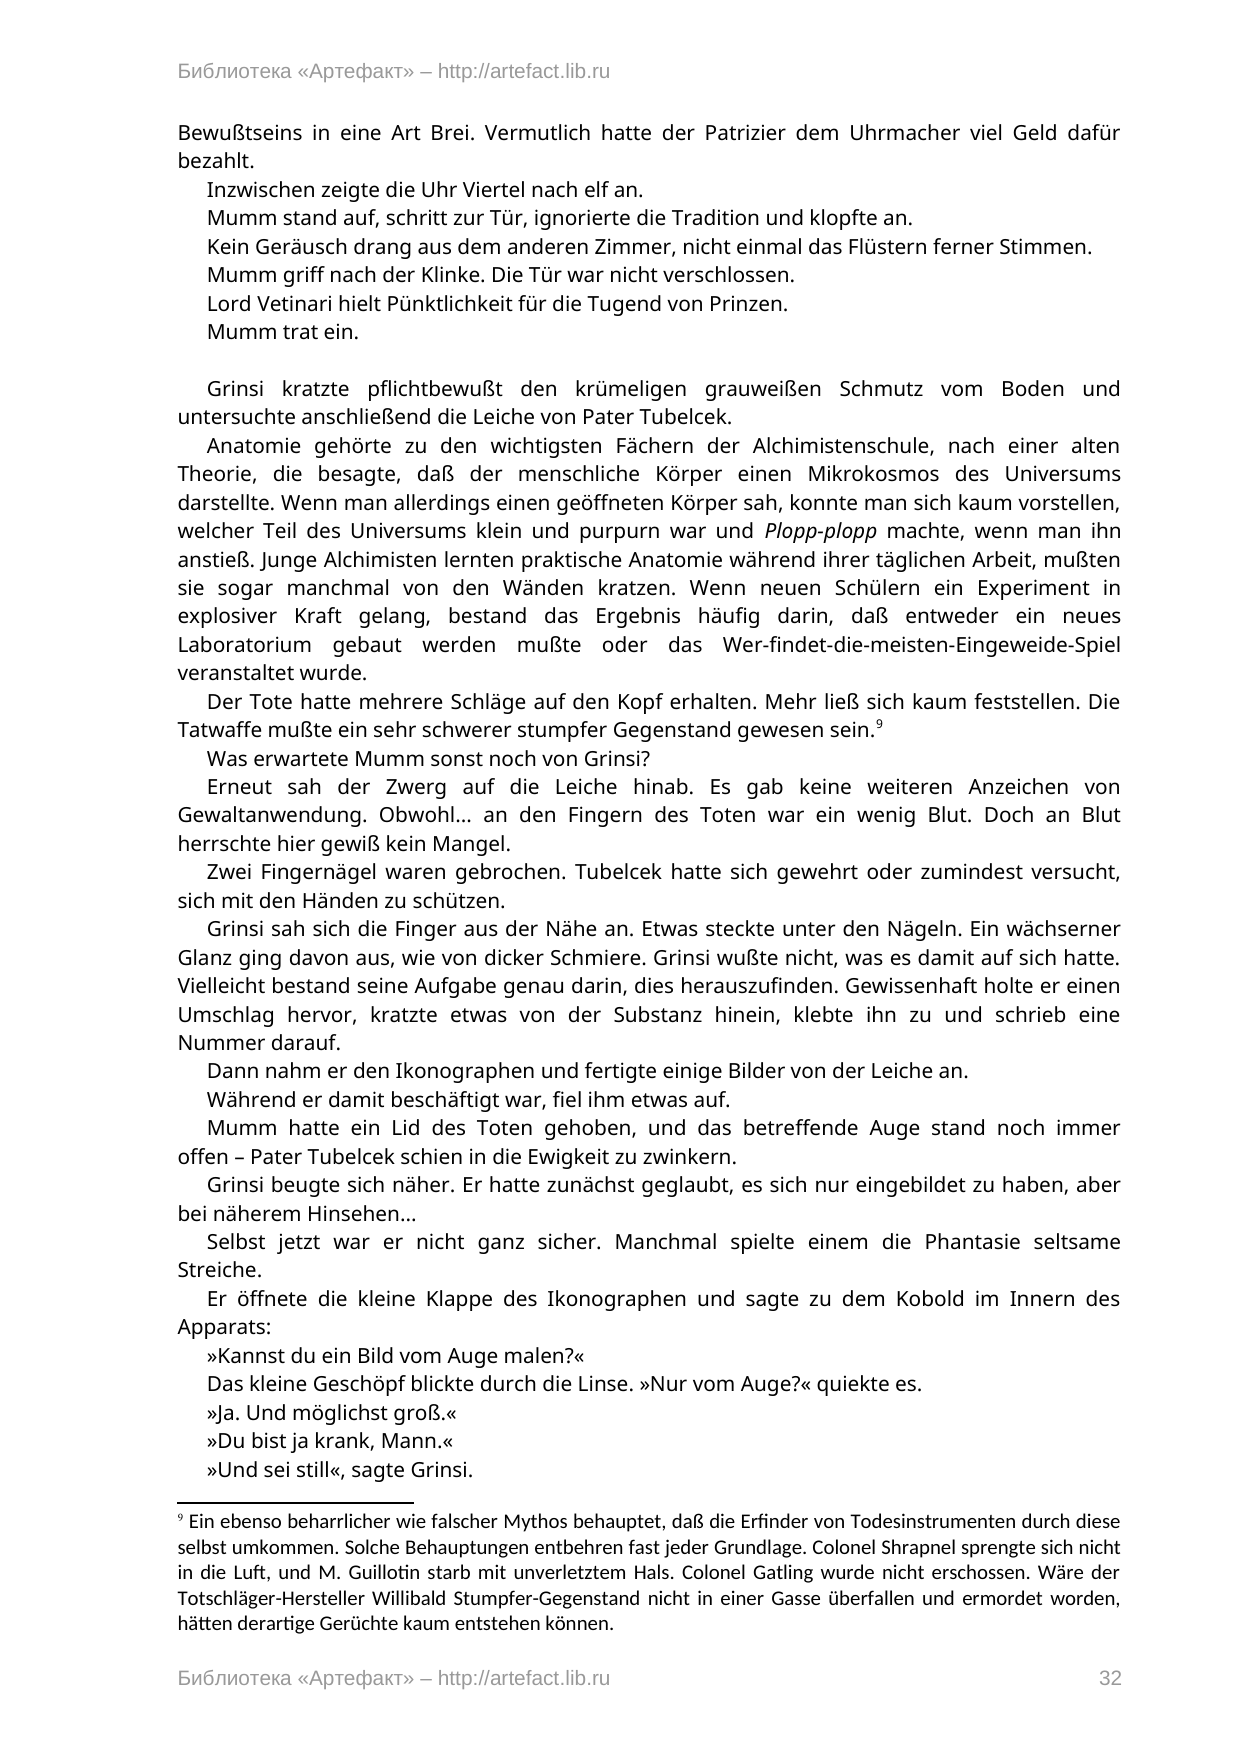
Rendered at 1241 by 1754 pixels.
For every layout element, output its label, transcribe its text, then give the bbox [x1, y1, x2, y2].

text Kein Geräusch drang aus dem anderen Zimmer, nicht einmal das Flüstern ferner Stimmen. [177, 232, 1122, 260]
text »Und sei still«, sagte Grinsi. [177, 1455, 1122, 1483]
text Dann nahm er den Ikonographen und fertigte einige Bilder von der Leiche an. [177, 1057, 1122, 1085]
text Während er damit beschäftigt war, fiel ihm etwas auf. [177, 1085, 1122, 1113]
text Lord Vetinari hielt Pünktlichkeit für die Tugend von Prinzen. [177, 289, 1122, 317]
text Zwei Fingernägel waren gebrochen. Tubelcek hatte sich gewehrt oder zumindest versucht, sich mit den Händen zu schützen. [177, 857, 1122, 914]
text Mumm stand auf, schritt zur Tür, ignorierte die Tradition und klopfte an. [177, 203, 1122, 232]
text Grinsi beugte sich näher. Er hatte zunächst geglaubt, es sich nur eingebildet zu haben, aber bei näherem Hinsehen... [177, 1170, 1122, 1227]
text »Ja. Und möglichst groß.« [177, 1398, 1122, 1426]
text Er öffnete die kleine Klappe des Ikonographen und sagte zu dem Kobold im Innern des Apparats: [177, 1284, 1122, 1341]
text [177, 118, 1122, 175]
text Erneut sah der Zwerg auf die Leiche hinab. Es gab keine weiteren Anzeichen von Gewaltanwendung. Obwohl... an den Fingern des Toten war ein wenig Blut. Doch an Blut herrschte hier gewiß kein Mangel. [177, 772, 1122, 857]
text Selbst jetzt war er nicht ganz sicher. Manchmal spielte einem die Phantasie seltsame Streiche. [177, 1227, 1122, 1284]
text »Du bist ja krank, Mann.« [177, 1426, 1122, 1455]
text Grinsi kratzte pflichtbewußt den krümeligen grauweißen Schmutz vom Boden und untersuchte anschließend die Leiche von Pater Tubelcek. [177, 374, 1122, 431]
text Das kleine Geschöpf blickte durch die Linse. »Nur vom Auge?« quiekte es. [177, 1369, 1122, 1398]
text Grinsi sah sich die Finger aus der Nähe an. Etwas steckte unter den Nägeln. Ein wächserner Glanz ging davon aus, wie von dicker Schmiere. Grinsi wußte nicht, was es damit auf sich hatte. Vielleicht bestand seine Aufgabe genau darin, dies herauszufinden. Gewissenhaft holte er einen Umschlag hervor, kratzte etwas von der Substanz hinein, klebte ihn zu und schrieb eine Nummer darauf. [177, 914, 1122, 1057]
text Anatomie gehörte zu den wichtigsten Fächern der Alchimistenschule, nach einer alten Theorie, die besagte, daß der menschliche Körper einen Mikrokosmos des Universums darstellte. Wenn man allerdings einen geöffneten Körper sah, konnte man sich kaum vorstellen, welcher Teil des Universums klein und purpurn war und Plopp-plopp machte, wenn man ihn anstieß. Junge Alchimisten lernten praktische Anatomie während ihrer täglichen Arbeit, mußten sie sogar manchmal von den Wänden kratzen. Wenn neuen Schülern ein Experiment in explosiver Kraft gelang, bestand das Ergebnis häufig darin, daß entweder ein neues Laboratorium gebaut werden mußte oder das Wer-findet-die-meisten-Eingeweide-Spiel veranstaltet wurde. [177, 431, 1122, 687]
text Der Tote hatte mehrere Schläge auf den Kopf erhalten. Mehr ließ sich kaum feststellen. Die Tatwaffe mußte ein sehr schwerer stumpfer Gegenstand gewesen sein. [177, 687, 1122, 744]
text Was erwartete Mumm sonst noch von Grinsi? [177, 744, 1122, 772]
text Mumm trat ein. [177, 317, 1122, 346]
text »Kannst du ein Bild vom Auge malen?« [177, 1341, 1122, 1369]
text Inzwischen zeigte die Uhr Viertel nach elf an. [177, 175, 1122, 203]
text Mumm griff nach der Klinke. Die Tür war nicht verschlossen. [177, 260, 1122, 289]
text Mumm hatte ein Lid des Toten gehoben, und das betreffende Auge stand noch immer offen – Pater Tubelcek schien in die Ewigkeit zu zwinkern. [177, 1113, 1122, 1170]
